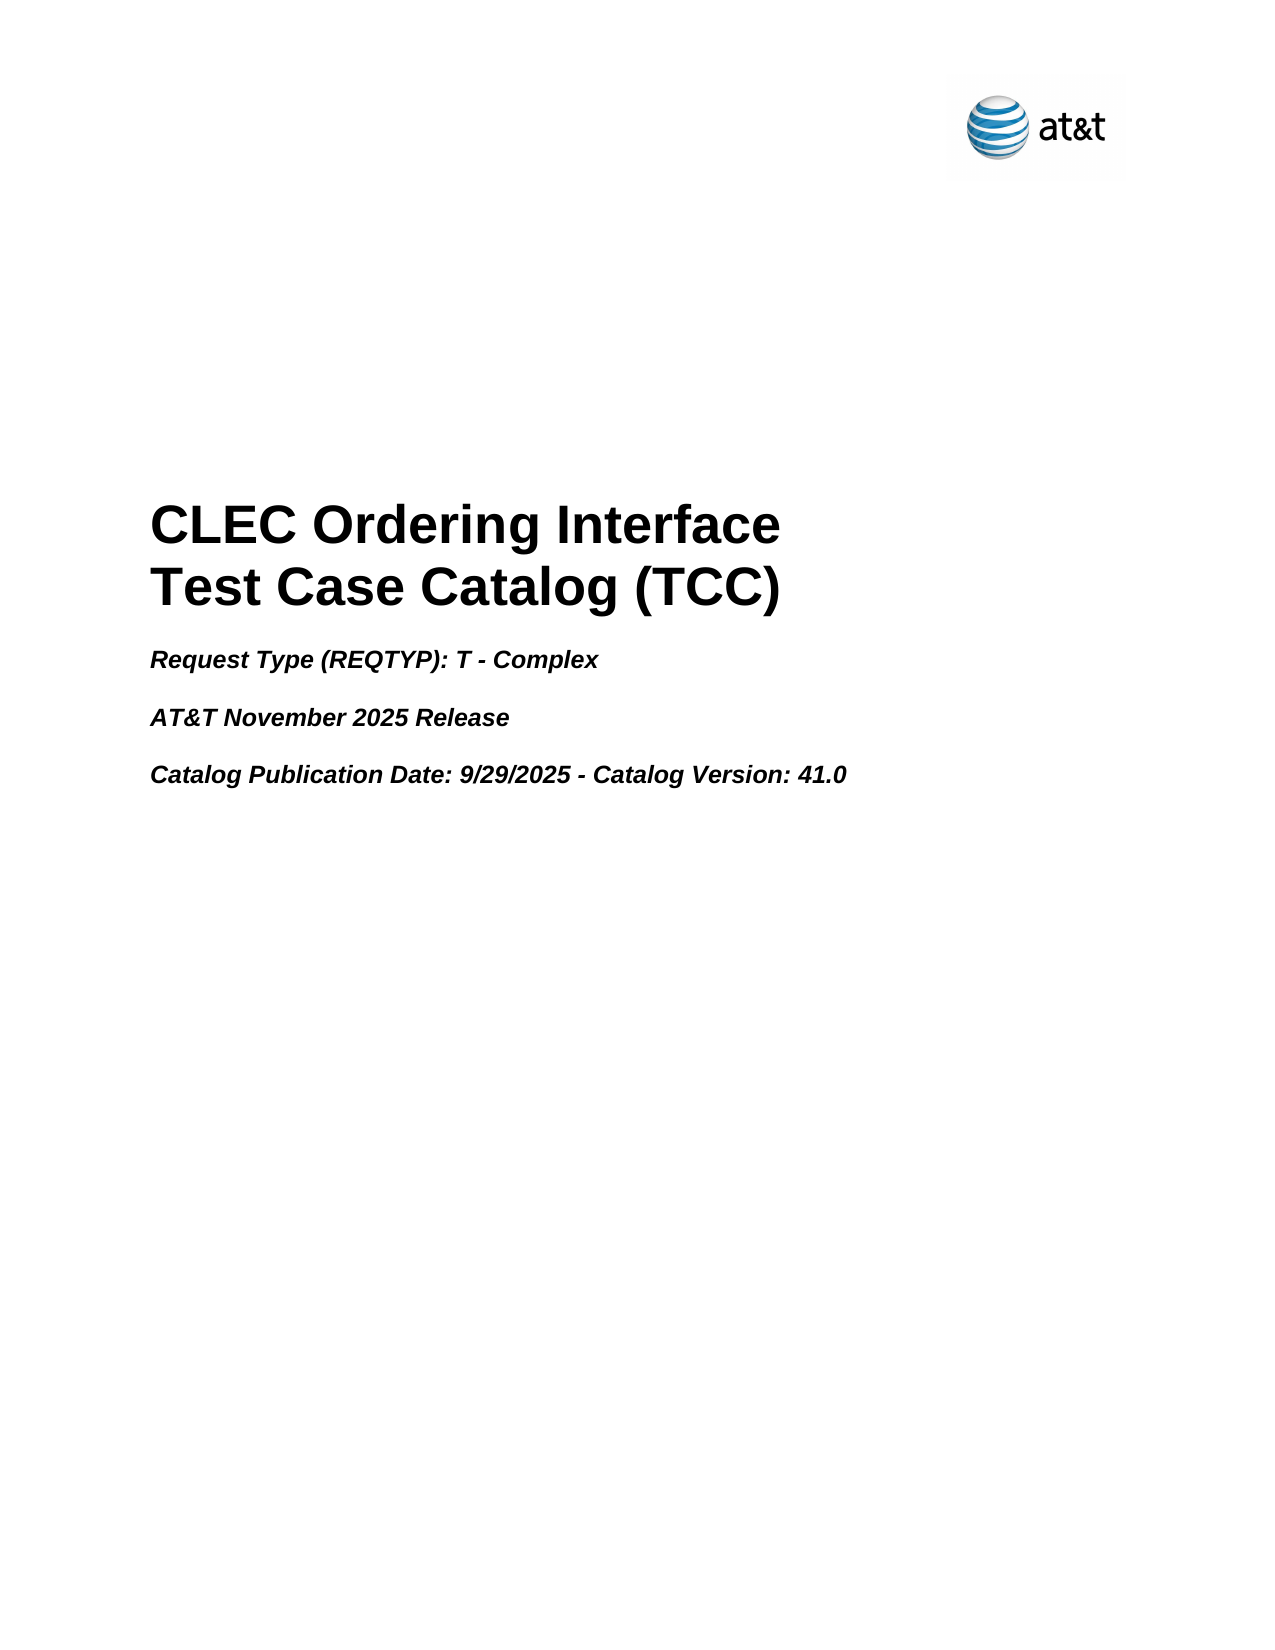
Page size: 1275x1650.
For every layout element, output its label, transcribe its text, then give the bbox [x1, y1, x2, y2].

text AT&T November 2025 Release [150, 703, 1125, 732]
subtitle Request Type (REQTYP): T - Complex [150, 646, 1125, 674]
text Catalog Publication Date: 9/29/2025 - Catalog Version: 41.0 [150, 761, 1125, 789]
picture [946, 74, 1126, 181]
text CLEC Ordering Interface Test Case Catalog (TCC) [150, 492, 1125, 617]
